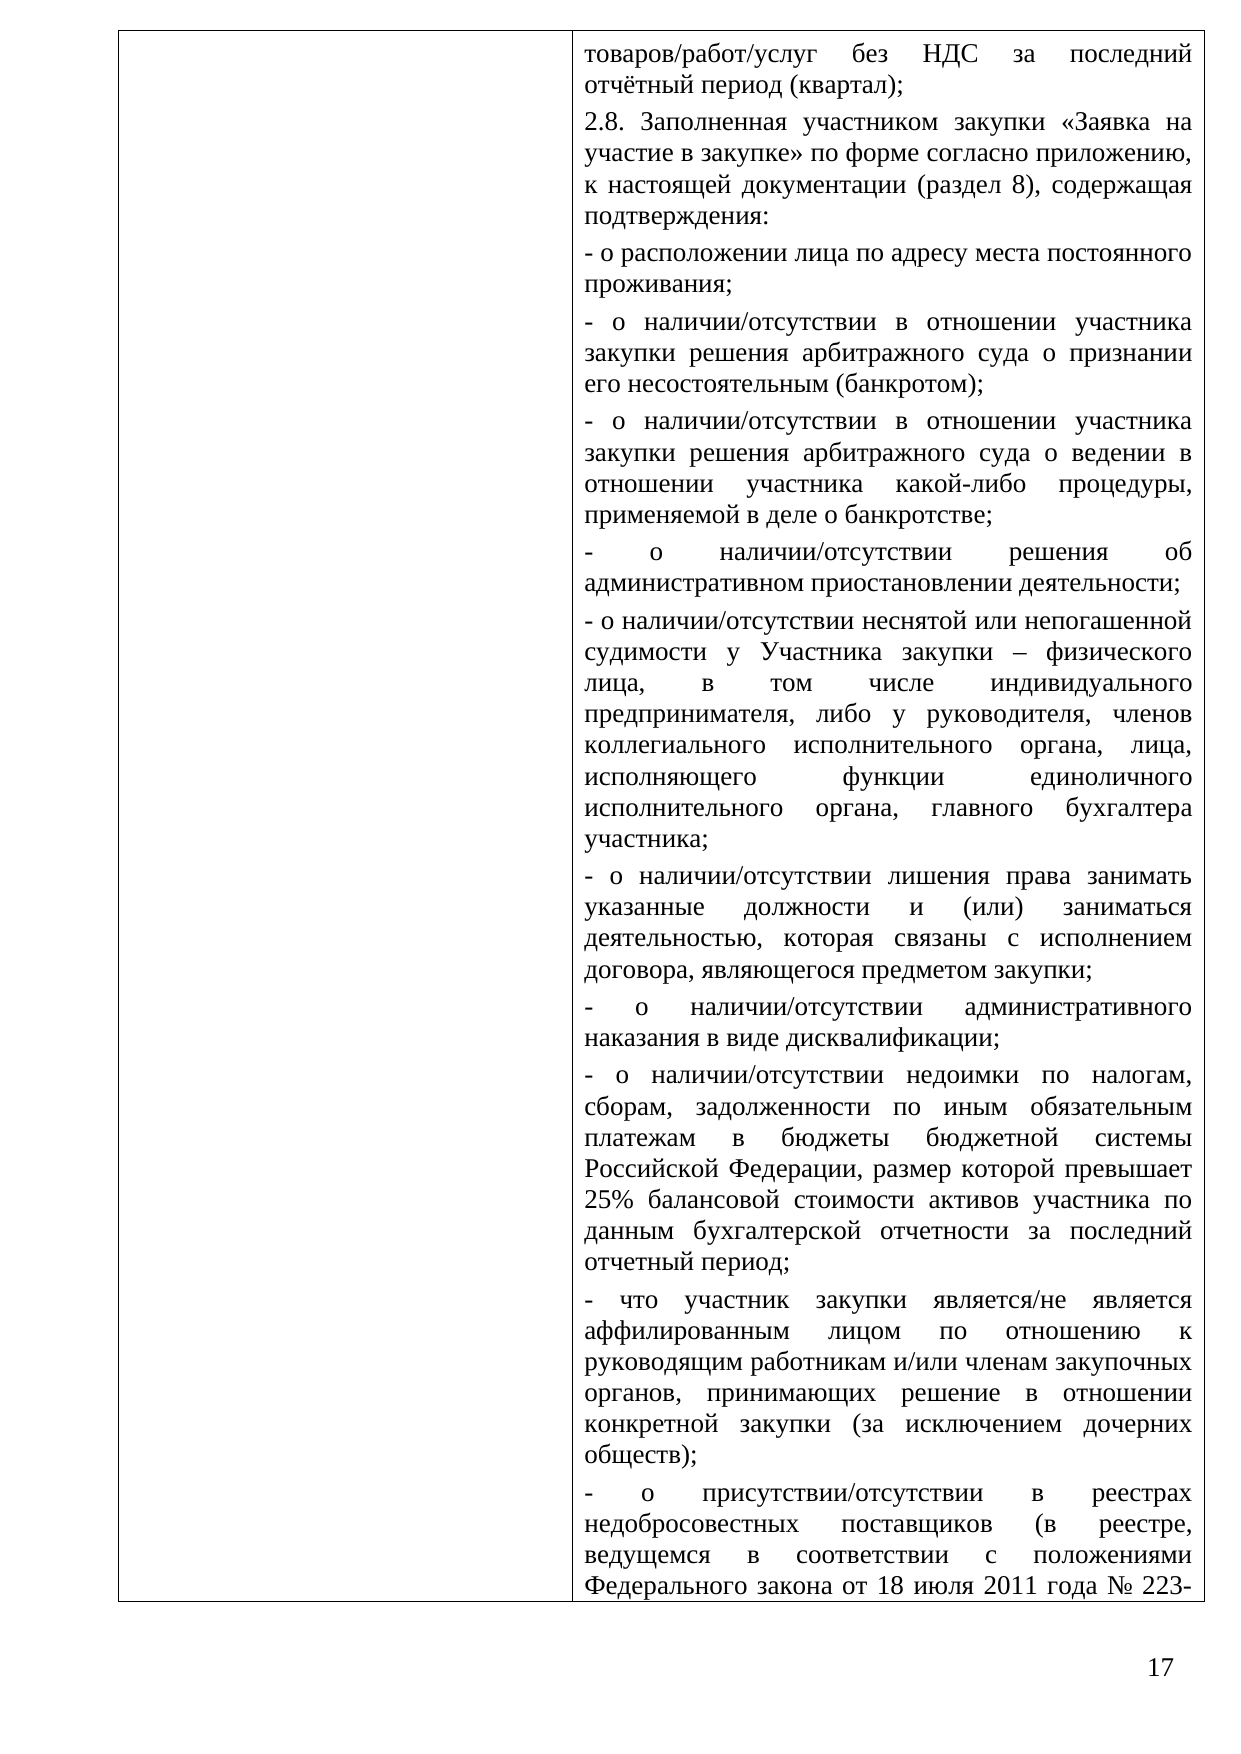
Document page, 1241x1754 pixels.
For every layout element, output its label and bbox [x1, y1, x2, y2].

table_cell [573, 31, 1204, 1601]
table_cell [119, 31, 572, 1601]
